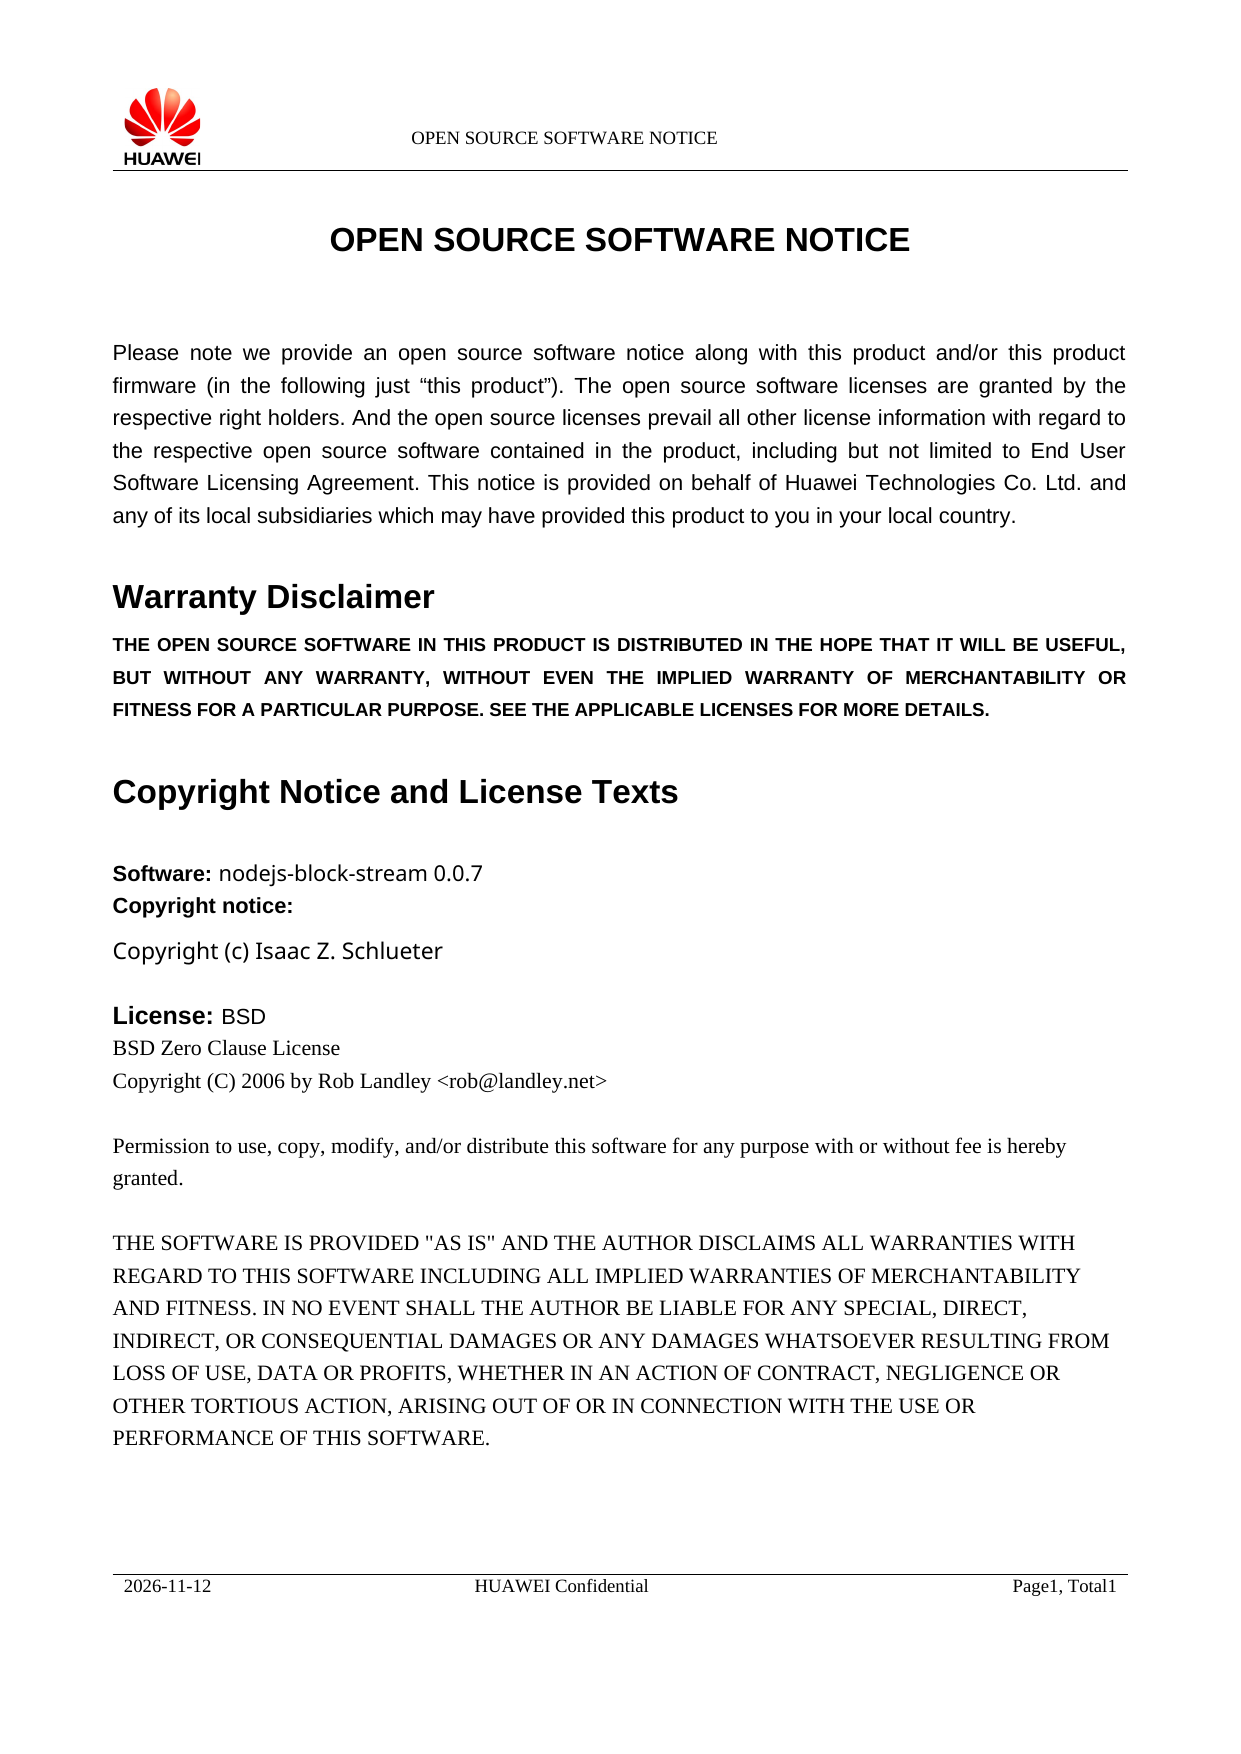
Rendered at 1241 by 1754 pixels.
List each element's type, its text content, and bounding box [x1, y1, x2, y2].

text BSD Zero Clause License Copyright (C) 2006 by Rob Landley <rob@landley.net> Permission to use, copy, modify, and/or distribute this software for any purpose with or without fee is hereby granted. THE SOFTWARE IS PROVIDED "AS IS" AND THE AUTHOR DISCLAIMS ALL WARRANTIES WITH REGARD TO THIS SOFTWARE INCLUDING ALL IMPLIED WARRANTIES OF MERCHANTABILITY AND FITNESS. IN NO EVENT SHALL THE AUTHOR BE LIABLE FOR ANY SPECIAL, DIRECT, INDIRECT, OR CONSEQUENTIAL DAMAGES OR ANY DAMAGES WHATSOEVER RESULTING FROM LOSS OF USE, DATA OR PROFITS, WHETHER IN AN ACTION OF CONTRACT, NEGLIGENCE OR OTHER TORTIOUS ACTION, ARISING OUT OF OR IN CONNECTION WITH THE USE OR PERFORMANCE OF THIS SOFTWARE. [112, 1031, 1128, 1486]
text License: BSD [112, 999, 1128, 1031]
text Copyright notice: [112, 889, 1128, 921]
picture [124, 88, 201, 165]
text Please note we provide an open source software notice along with this product and/or this product firmware (in the following just “this product”). The open source software licenses are granted by the respective right holders. And the open source licenses prevail all other license information with regard to the respective open source software contained in the product, including but not limited to End User Software Licensing Agreement. This notice is provided on behalf of Huawei Technologies Co. Ltd. and any of its local subsidiaries which may have provided this product to you in your local country. [112, 336, 1128, 531]
text The open source software in this product is distributed in the hope that it will be useful, but WITHOUT ANY WARRANTY, without even the implied warranty of MERCHANTABILITY or FITNESS FOR A PARTICULAR PURPOSE. See the applicable licenses for more details. [112, 629, 1128, 726]
text Warranty Disclaimer [112, 564, 1128, 629]
text Copyright Notice and License Texts [112, 759, 1128, 824]
text OPEN SOURCE SOFTWARE NOTICE [112, 206, 1128, 271]
text Copyright (c) Isaac Z. Schlueter [112, 934, 1128, 966]
title Software: nodejs-block-stream 0.0.7 [112, 856, 1128, 889]
